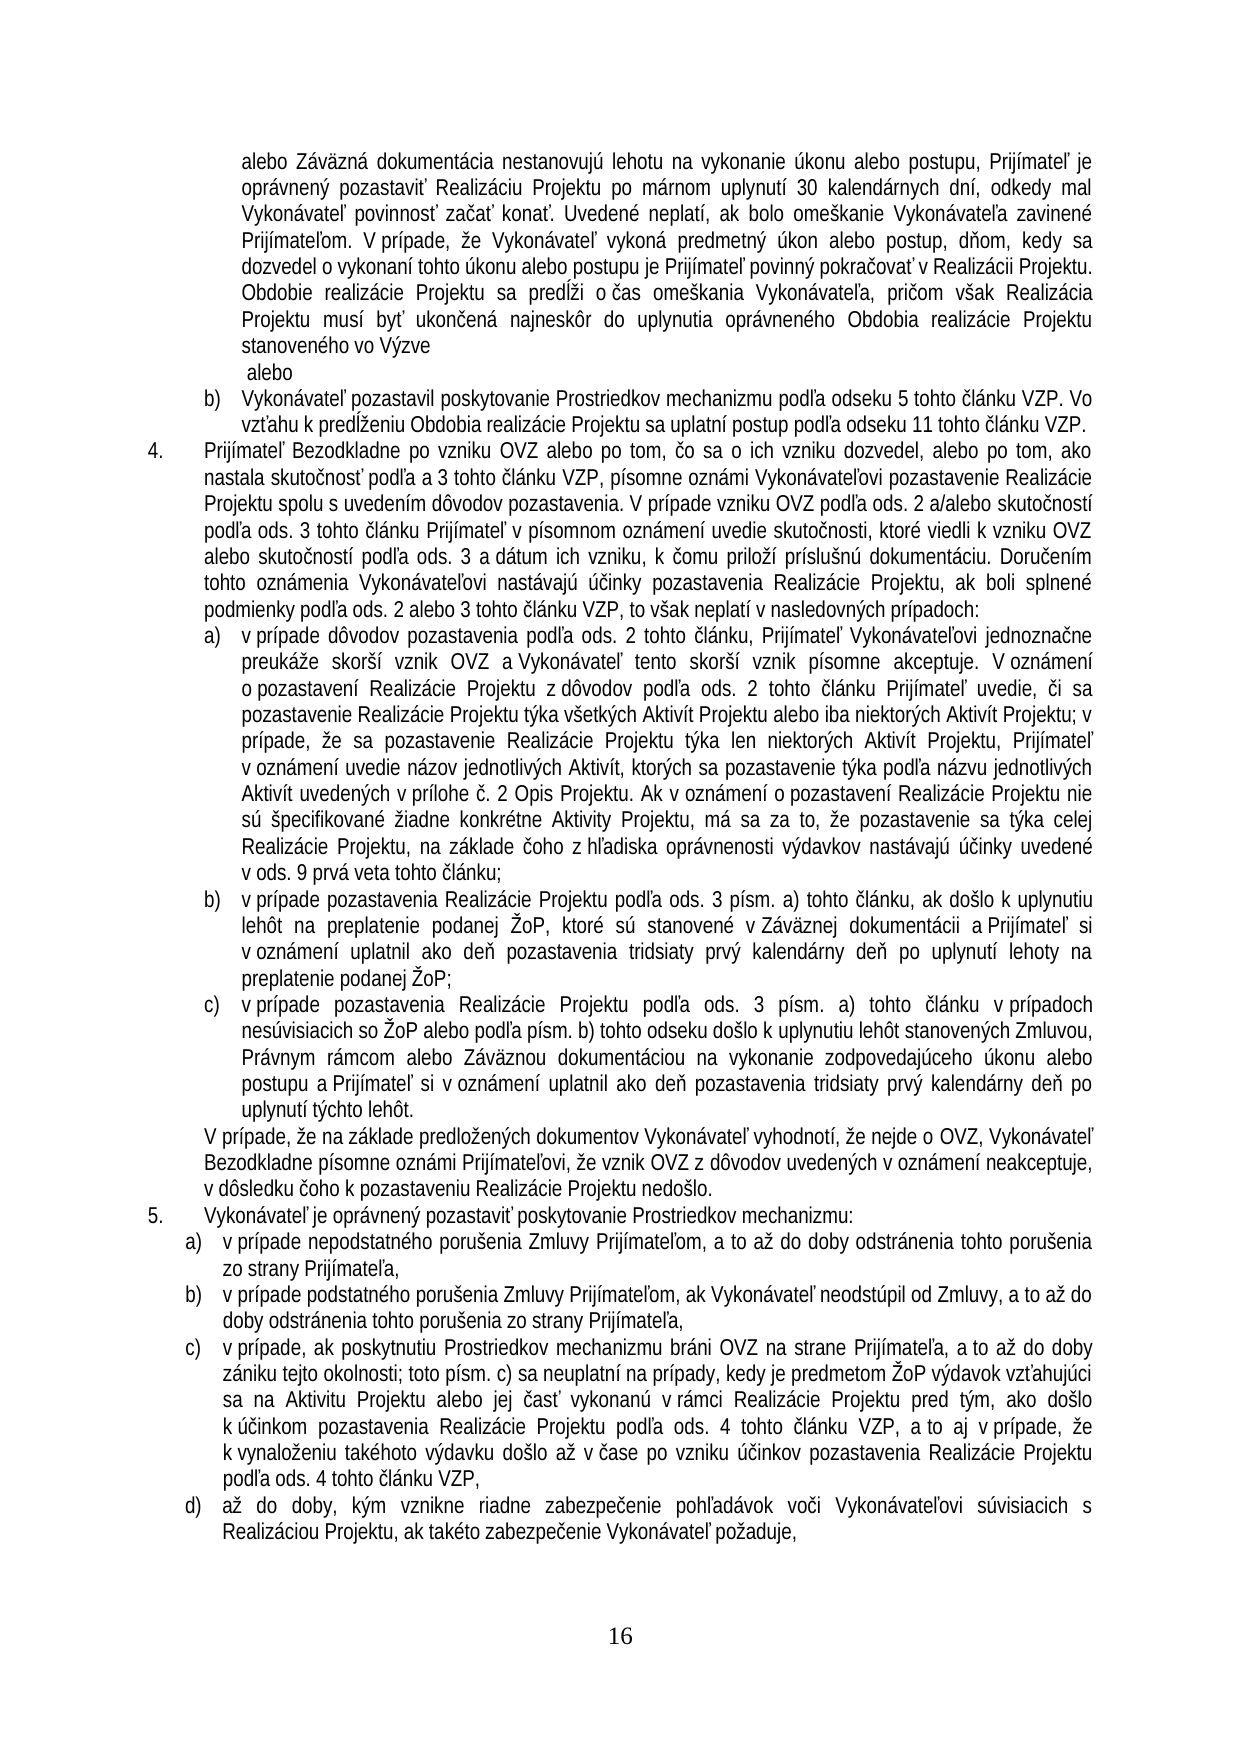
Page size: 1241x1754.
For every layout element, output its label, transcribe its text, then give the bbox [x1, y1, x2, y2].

list Vykonávateľ je oprávnený pozastaviť poskytovanie Prostriedkov mechanizmu: [148, 1202, 1093, 1228]
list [204, 148, 1093, 358]
list v prípade podstatného porušenia Zmluvy Prijímateľom, ak Vykonávateľ neodstúpil od Zmluvy, a to až do doby odstránenia tohto porušenia zo strany Prijímateľa, [185, 1281, 1093, 1333]
list v prípade pozastavenia Realizácie Projektu podľa ods. 3 písm. a) tohto článku, ak došlo k uplynutiu lehôt na preplatenie podanej ŽoP, ktoré sú stanovené v Záväznej dokumentácii a Prijímateľ si v oznámení uplatnil ako deň pozastavenia tridsiaty prvý kalendárny deň po uplynutí lehoty na preplatenie podanej ŽoP; [204, 886, 1093, 991]
list v prípade dôvodov pozastavenia podľa ods. 2 tohto článku, Prijímateľ Vykonávateľovi jednoznačne preukáže skorší vznik OVZ a Vykonávateľ tento skorší vznik písomne akceptuje. V oznámení o pozastavení Realizácie Projektu z dôvodov podľa ods. 2 tohto článku Prijímateľ uvedie, či sa pozastavenie Realizácie Projektu týka všetkých Aktivít Projektu alebo iba niektorých Aktivít Projektu; v prípade, že sa pozastavenie Realizácie Projektu týka len niektorých Aktivít Projektu, Prijímateľ v oznámení uvedie názov jednotlivých Aktivít, ktorých sa pozastavenie týka podľa názvu jednotlivých Aktivít uvedených v prílohe č. 2 Opis Projektu. Ak v oznámení o pozastavení Realizácie Projektu nie sú špecifikované žiadne konkrétne Aktivity Projektu, má sa za to, že pozastavenie sa týka celej Realizácie Projektu, na základe čoho z hľadiska oprávnenosti výdavkov nastávajú účinky uvedené v ods. 9 prvá veta tohto článku; [204, 622, 1093, 886]
list v prípade nepodstatného porušenia Zmluvy Prijímateľom, a to až do doby odstránenia tohto porušenia zo strany Prijímateľa, [185, 1228, 1093, 1281]
text alebo [241, 358, 1093, 385]
text V prípade, že na základe predložených dokumentov Vykonávateľ vyhodnotí, že nejde o OVZ, Vykonávateľ Bezodkladne písomne oznámi Prijímateľovi, že vznik OVZ z dôvodov uvedených v oznámení neakceptuje, v dôsledku čoho k pozastaveniu Realizácie Projektu nedošlo. [204, 1123, 1093, 1202]
list Vykonávateľ pozastavil poskytovanie Prostriedkov mechanizmu podľa odseku 5 tohto článku VZP. Vo vzťahu k predĺženiu Obdobia realizácie Projektu sa uplatní postup podľa odseku 11 tohto článku VZP. [204, 385, 1093, 437]
list v prípade pozastavenia Realizácie Projektu podľa ods. 3 písm. a) tohto článku v prípadoch nesúvisiacich so ŽoP alebo podľa písm. b) tohto odseku došlo k uplynutiu lehôt stanovených Zmluvou, Právnym rámcom alebo Záväznou dokumentáciou na vykonanie zodpovedajúceho úkonu alebo postupu a Prijímateľ si v oznámení uplatnil ako deň pozastavenia tridsiaty prvý kalendárny deň po uplynutí týchto lehôt. [204, 991, 1093, 1123]
list v prípade, ak poskytnutiu Prostriedkov mechanizmu bráni OVZ na strane Prijímateľa, a to až do doby zániku tejto okolnosti; toto písm. c) sa neuplatní na prípady, kedy je predmetom ŽoP výdavok vzťahujúci sa na Aktivitu Projektu alebo jej časť vykonanú v rámci Realizácie Projektu pred tým, ako došlo k účinkom pozastavenia Realizácie Projektu podľa ods. 4 tohto článku VZP, a to aj v prípade, že k vynaloženiu takéhoto výdavku došlo až v čase po vzniku účinkov pozastavenia Realizácie Projektu podľa ods. 4 tohto článku VZP, [185, 1333, 1093, 1492]
list až do doby, kým vznikne riadne zabezpečenie pohľadávok voči Vykonávateľovi súvisiacich s Realizáciou Projektu, ak takéto zabezpečenie Vykonávateľ požaduje, [185, 1492, 1093, 1544]
list Prijímateľ Bezodkladne po vzniku OVZ alebo po tom, čo sa o ich vzniku dozvedel, alebo po tom, ako nastala skutočnosť podľa a 3 tohto článku VZP, písomne oznámi Vykonávateľovi pozastavenie Realizácie Projektu spolu s uvedením dôvodov pozastavenia. V prípade vzniku OVZ podľa ods. 2 a/alebo skutočností podľa ods. 3 tohto článku Prijímateľ v písomnom oznámení uvedie skutočnosti, ktoré viedli k vzniku OVZ alebo skutočností podľa ods. 3 a dátum ich vzniku, k čomu priloží príslušnú dokumentáciu. Doručením tohto oznámenia Vykonávateľovi nastávajú účinky pozastavenia Realizácie Projektu, ak boli splnené podmienky podľa ods. 2 alebo 3 tohto článku VZP, to však neplatí v nasledovných prípadoch: [148, 437, 1093, 622]
